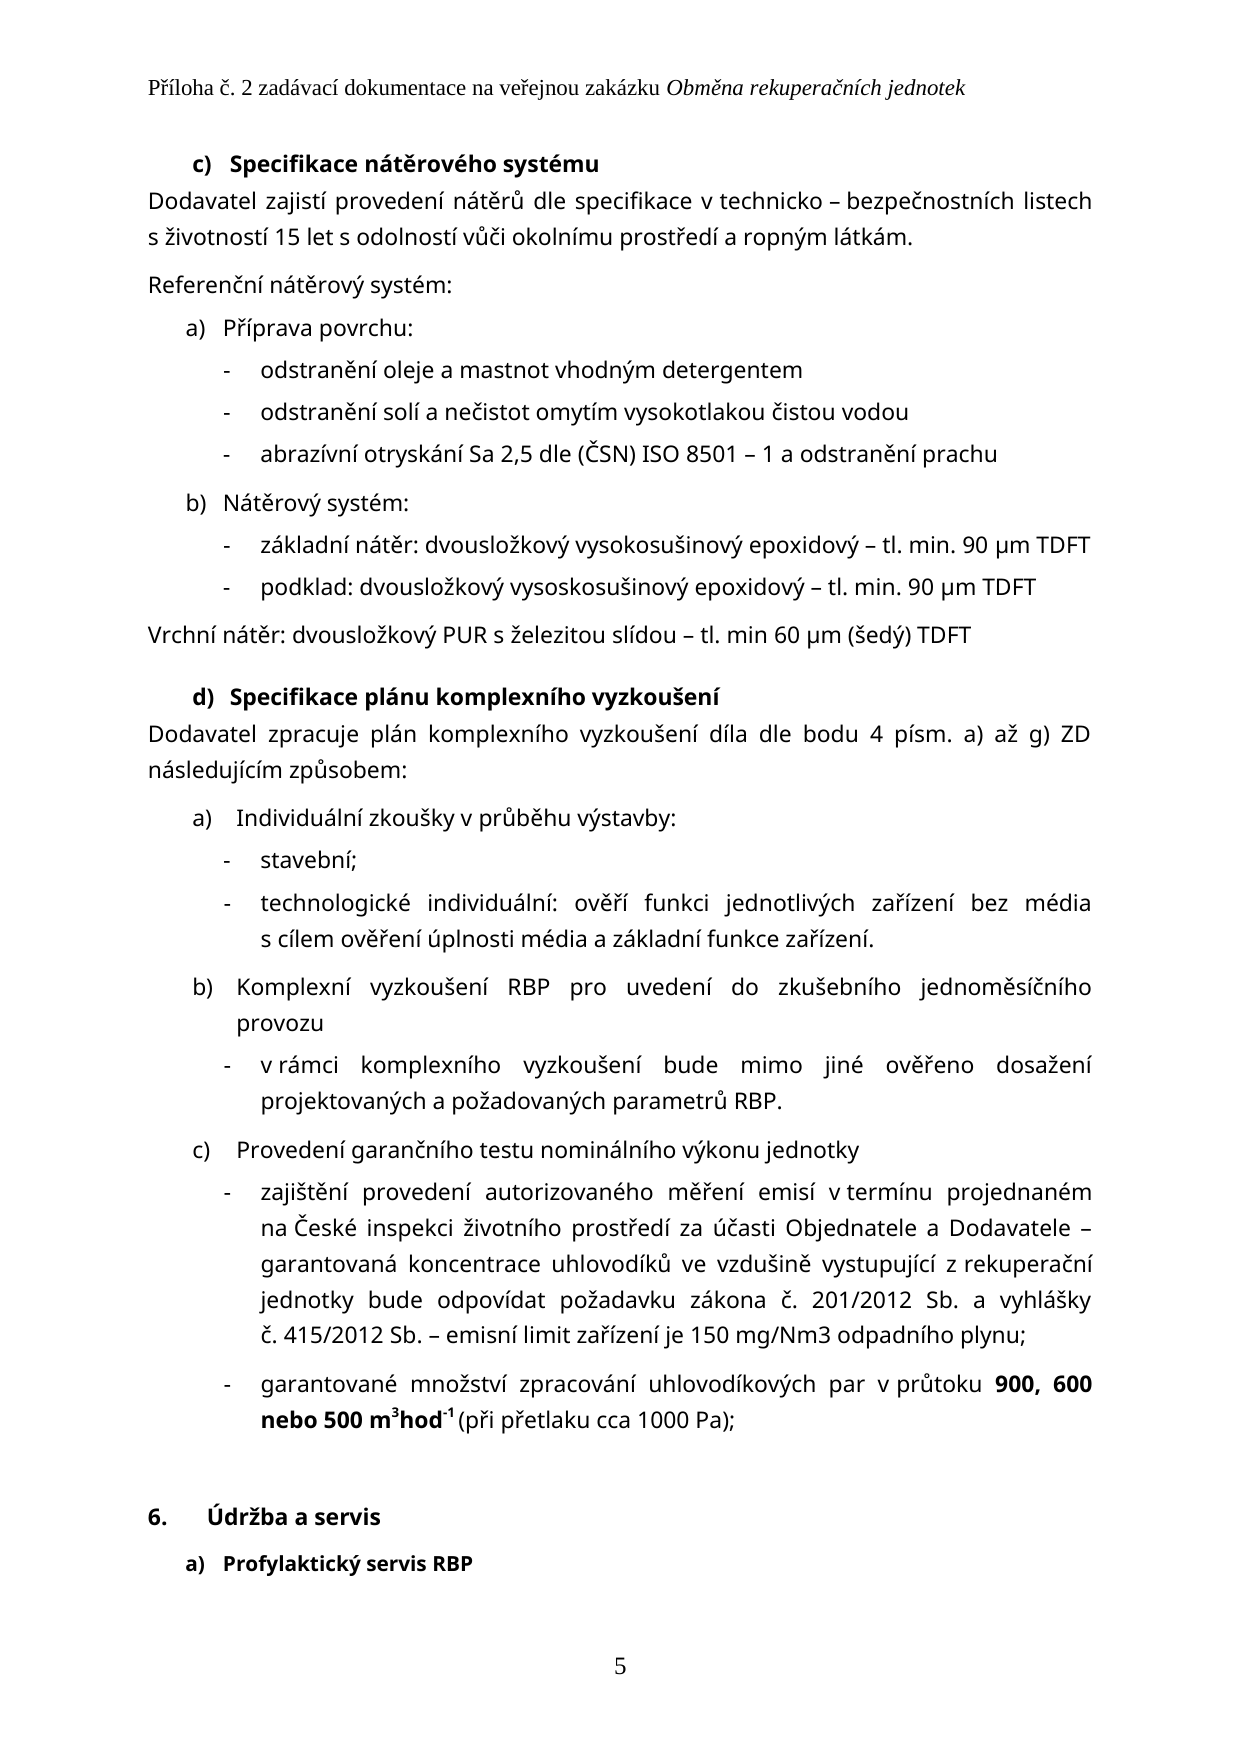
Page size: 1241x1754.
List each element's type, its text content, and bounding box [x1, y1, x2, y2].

list zajištění provedení autorizovaného měření emisí v termínu projednaném na České inspekci životního prostředí za účasti Objednatele a Dodavatele – garantovaná koncentrace uhlovodíků ve vzdušině vystupující z rekuperační jednotky bude odpovídat požadavku zákona č. 201/2012 Sb. a vyhlášky č. 415/2012 Sb. – emisní limit zařízení je 150 mg/Nm3 odpadního plynu; [223, 1176, 1093, 1351]
list garantované množství zpracování uhlovodíkových par v průtoku 900, 600 nebo 500 m3hod-1 (při přetlaku cca 1000 Pa); [223, 1368, 1093, 1435]
list Komplexní vyzkoušení RBP pro uvedení do zkušebního jednoměsíčního provozu [192, 971, 1093, 1038]
list abrazívní otryskání Sa 2,5 dle (ČSN) ISO 8501 – 1 a odstranění prachu [223, 438, 1093, 469]
list Nátěrový systém: [185, 487, 1093, 518]
list Specifikace nátěrového systému [192, 148, 1093, 179]
text Dodavatel zpracuje plán komplexního vyzkoušení díla dle bodu 4 písm. a) až g) ZD následujícím způsobem: [148, 718, 1093, 785]
list Příprava povrchu: [185, 312, 1093, 343]
list stavební; [223, 844, 1093, 876]
list Provedení garančního testu nominálního výkonu jednotky [192, 1133, 1093, 1165]
list odstranění solí a nečistot omytím vysokotlakou čistou vodou [223, 396, 1093, 427]
text Vrchní nátěr: dvousložkový PUR s železitou slídou – tl. min 60 µm (šedý) TDFT [148, 619, 1093, 651]
list Profylaktický servis RBP [185, 1549, 1093, 1578]
list Individuální zkoušky v průběhu výstavby: [192, 802, 1093, 833]
list v rámci komplexního vyzkoušení bude mimo jiné ověřeno dosažení projektovaných a požadovaných parametrů RBP. [223, 1049, 1093, 1116]
list Specifikace plánu komplexního vyzkoušení [192, 680, 1093, 712]
text Dodavatel zajistí provedení nátěrů dle specifikace v technicko – bezpečnostních listech s životností 15 let s odolností vůči okolnímu prostředí a ropným látkám. [148, 185, 1093, 252]
list odstranění oleje a mastnot vhodným detergentem [223, 354, 1093, 385]
list základní nátěr: dvousložkový vysokosušinový epoxidový – tl. min. 90 µm TDFT [223, 529, 1093, 560]
list Údržba a servis [148, 1501, 1093, 1532]
list technologické individuální: ověří funkci jednotlivých zařízení bez média s cílem ověření úplnosti média a základní funkce zařízení. [223, 887, 1093, 954]
text Referenční nátěrový systém: [148, 269, 1093, 301]
list podklad: dvousložkový vysoskosušinový epoxidový – tl. min. 90 µm TDFT [223, 571, 1093, 602]
